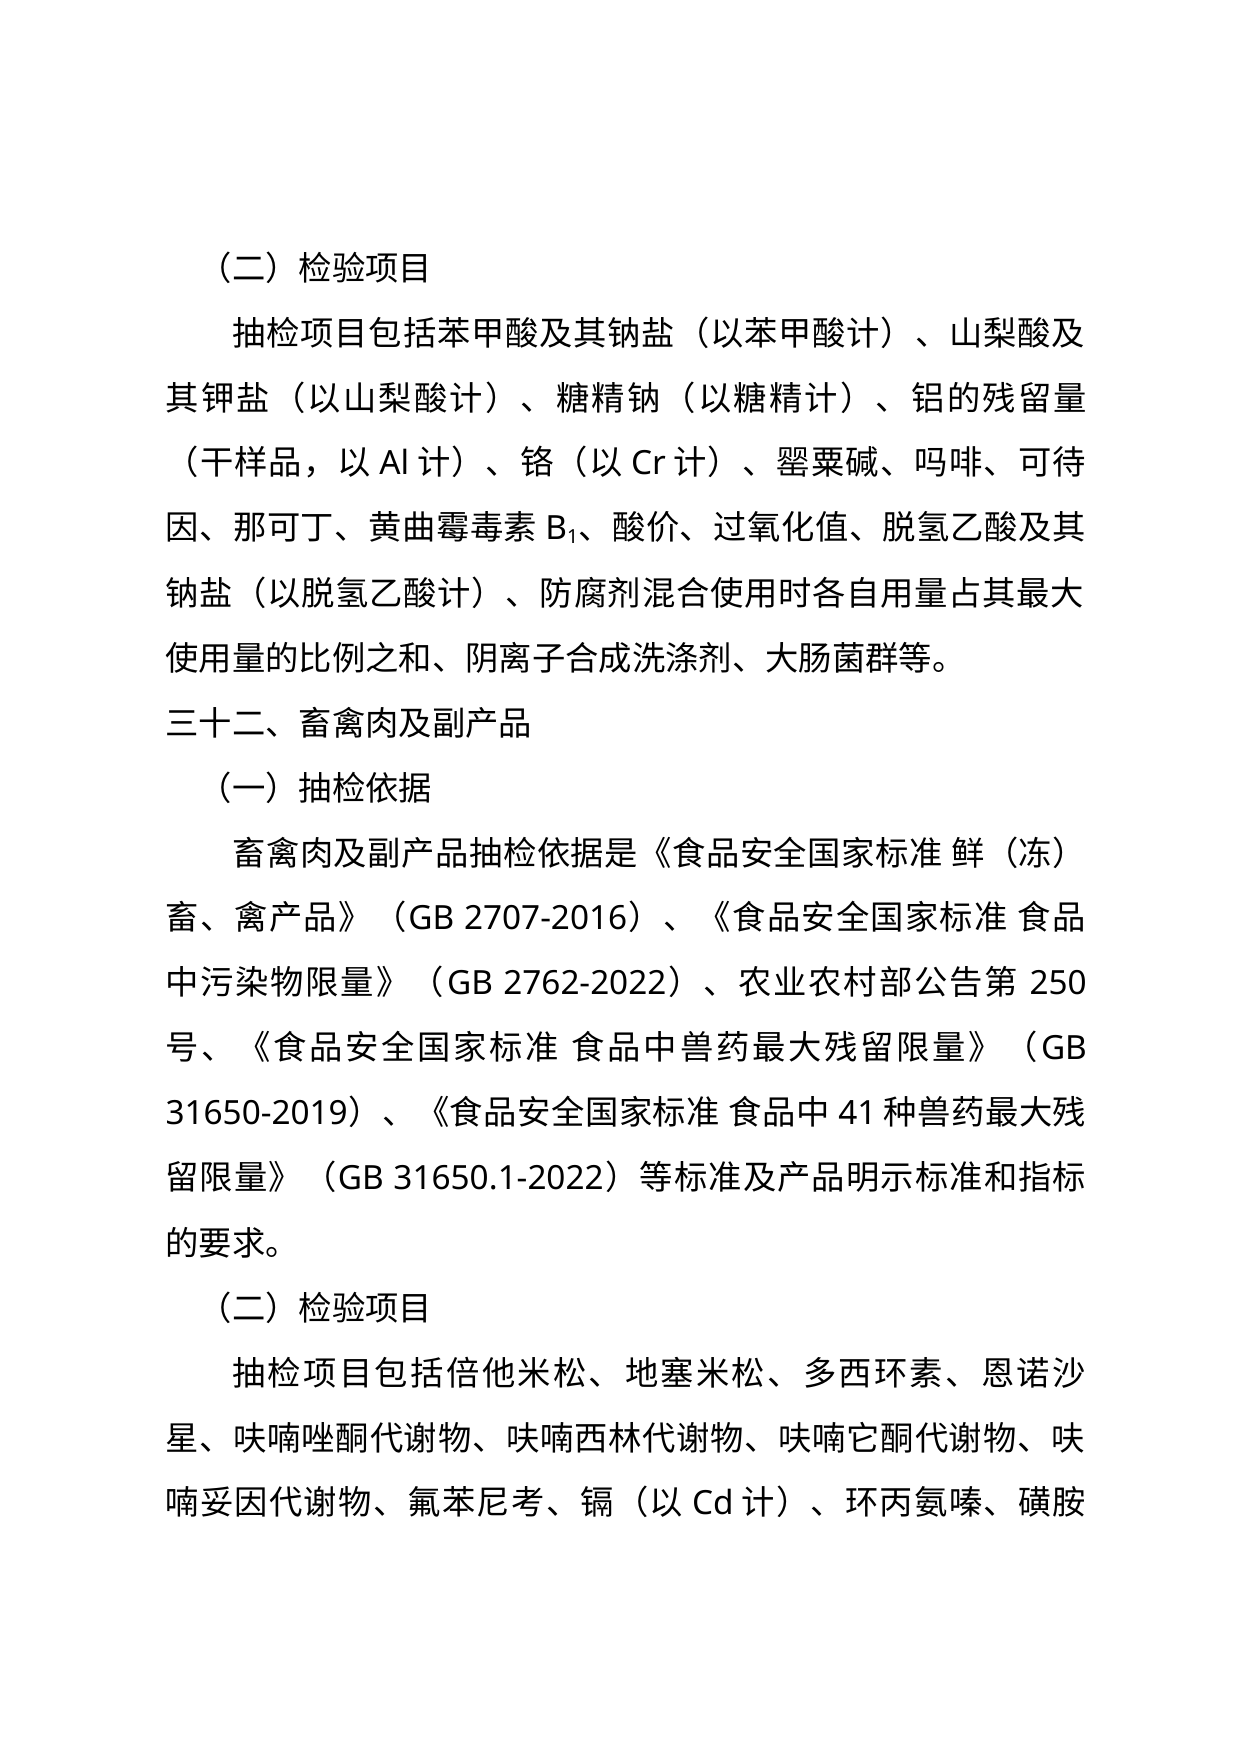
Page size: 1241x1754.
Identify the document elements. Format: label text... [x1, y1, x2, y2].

text （二）检验项目 [165, 1273, 1087, 1338]
subtitle 三十二、畜禽肉及副产品 [165, 688, 1087, 753]
text （一）抽检依据 [165, 753, 1087, 818]
text 畜禽肉及副产品抽检依据是《食品安全国家标准 鲜（冻）畜、禽产品》（GB 2707-2016）、《食品安全国家标准 食品中污染物限量》（GB 2762-2022）、农业农村部公告第 250 号、《食品安全国家标准 食品中兽药最大残留限量》（GB 31650-2019）、《食品安全国家标准 食品中41种兽药最大残留限量》（GB 31650.1-2022）等标准及产品明示标准和指标的要求。 [165, 818, 1087, 1273]
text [165, 1338, 1087, 1533]
text 抽检项目包括苯甲酸及其钠盐（以苯甲酸计）、山梨酸及其钾盐（以山梨酸计）、糖精钠（以糖精计）、铝的残留量（干样品，以Al计）、铬（以Cr计）、罂粟碱、吗啡、可待因、那可丁、黄曲霉毒素B1、酸价、过氧化值、脱氢乙酸及其钠盐（以脱氢乙酸计）、防腐剂混合使用时各自用量占其最大使用量的比例之和、阴离子合成洗涤剂、大肠菌群等。 [165, 298, 1087, 688]
text （二）检验项目 [165, 233, 1087, 298]
